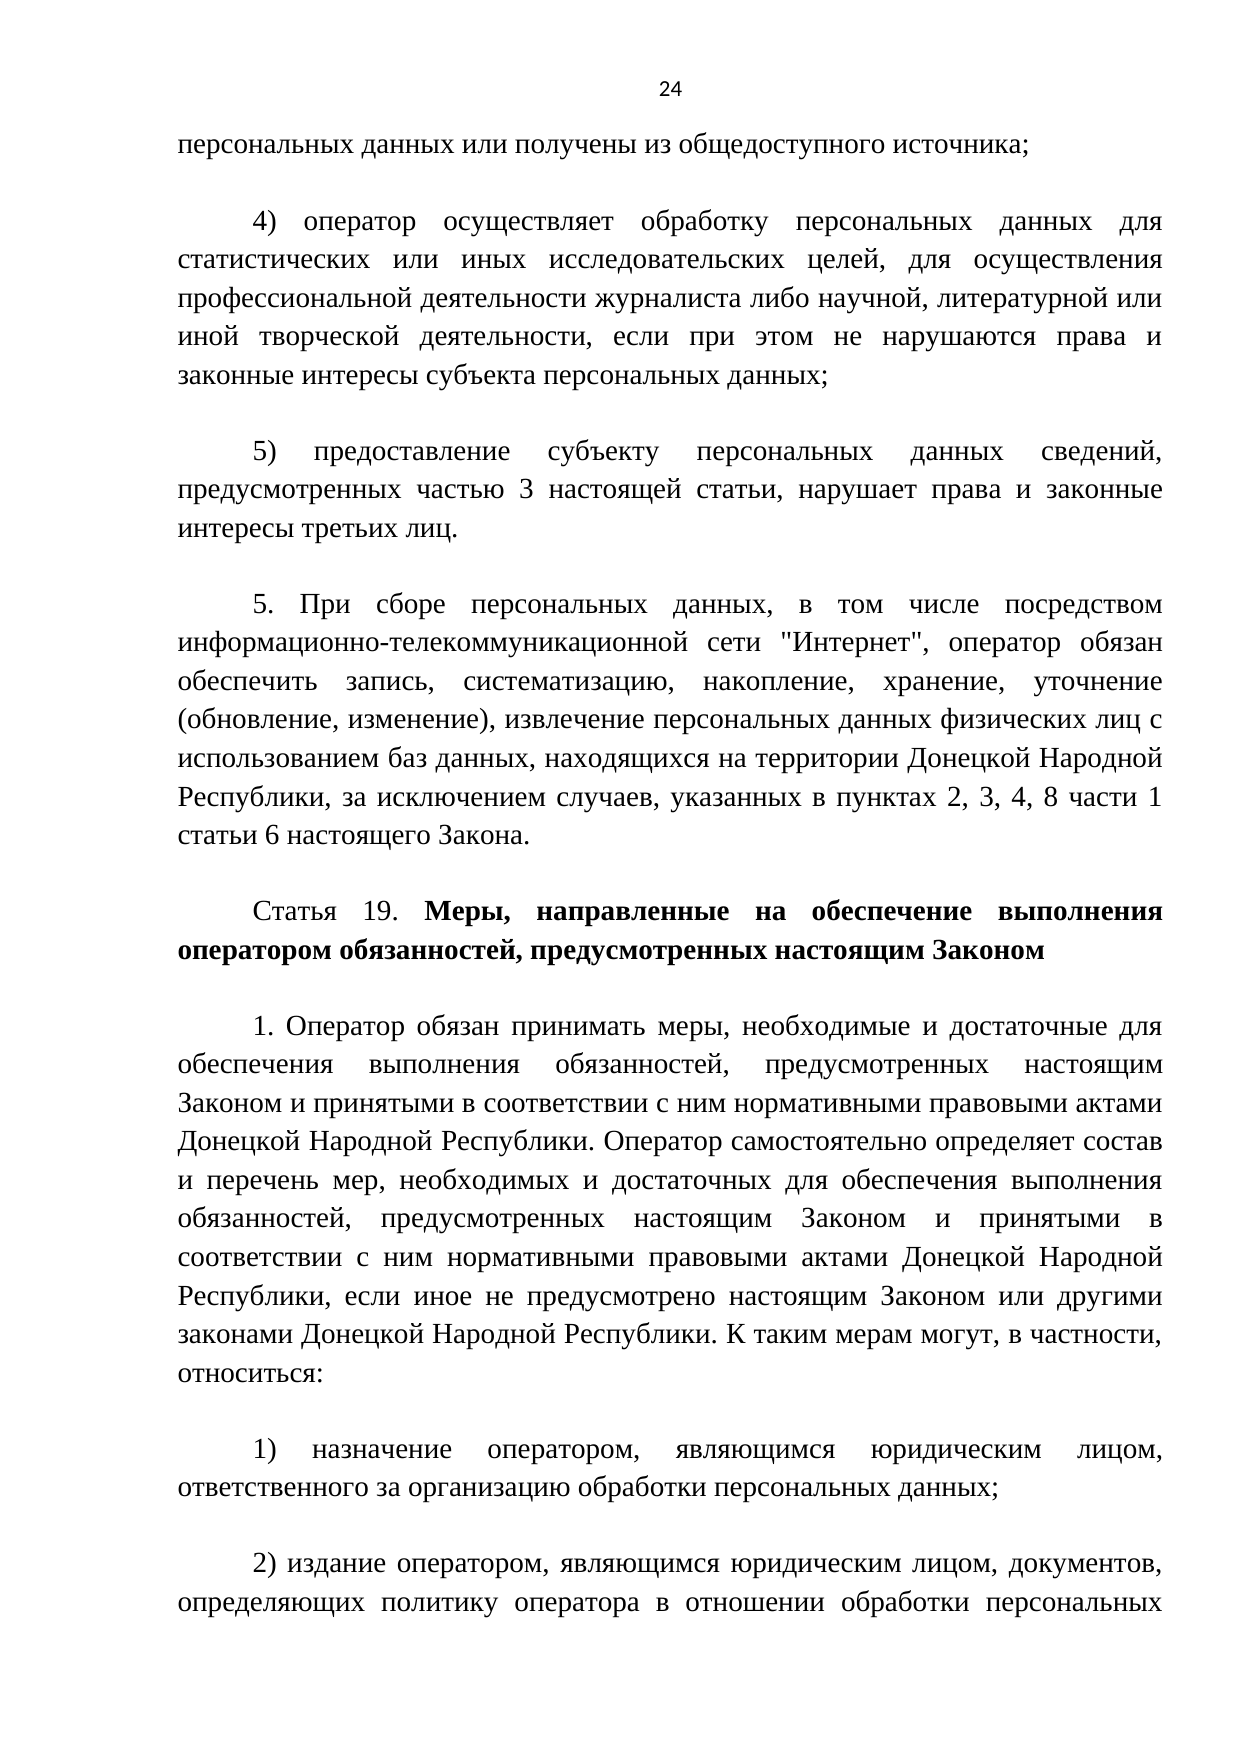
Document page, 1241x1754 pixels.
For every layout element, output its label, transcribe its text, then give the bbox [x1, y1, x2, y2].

text 5) предоставление субъекту персональных данных сведений, предусмотренных частью 3 настоящей статьи, нарушает права и законные интересы третьих лиц. [177, 433, 1163, 543]
text 4) оператор осуществляет обработку персональных данных для статистических или иных исследовательских целей, для осуществления профессиональной деятельности журналиста либо научной, литературной или иной творческой деятельности, если при этом не нарушаются права и законные интересы субъекта персональных данных; [177, 203, 1163, 390]
text 5. При сборе персональных данных, в том числе посредством информационно-телекоммуникационной сети "Интернет", оператор обязан обеспечить запись, систематизацию, накопление, хранение, уточнение (обновление, изменение), извлечение персональных данных физических лиц с использованием баз данных, находящихся на территории Донецкой Народной Республики, за исключением случаев, указанных в пунктах 2, 3, 4, 8 части 1 статьи 6 настоящего Закона. [177, 586, 1163, 851]
text Статья 19. Меры, направленные на обеспечение выполнения оператором обязанностей, предусмотренных настоящим Законом [177, 893, 1163, 965]
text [177, 127, 1163, 160]
text 1. Оператор обязан принимать меры, необходимые и достаточные для обеспечения выполнения обязанностей, предусмотренных настоящим Законом и принятыми в соответствии с ним нормативными правовыми актами Донецкой Народной Республики. Оператор самостоятельно определяет состав и перечень мер, необходимых и достаточных для обеспечения выполнения обязанностей, предусмотренных настоящим Законом и принятыми в соответствии с ним нормативными правовыми актами Донецкой Народной Республики, если иное не предусмотрено настоящим Законом или другими законами Донецкой Народной Республики. К таким мерам могут, в частности, относиться: [177, 1008, 1163, 1388]
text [177, 1545, 1163, 1617]
text 1) назначение оператором, являющимся юридическим лицом, ответственного за организацию обработки персональных данных; [177, 1431, 1163, 1503]
